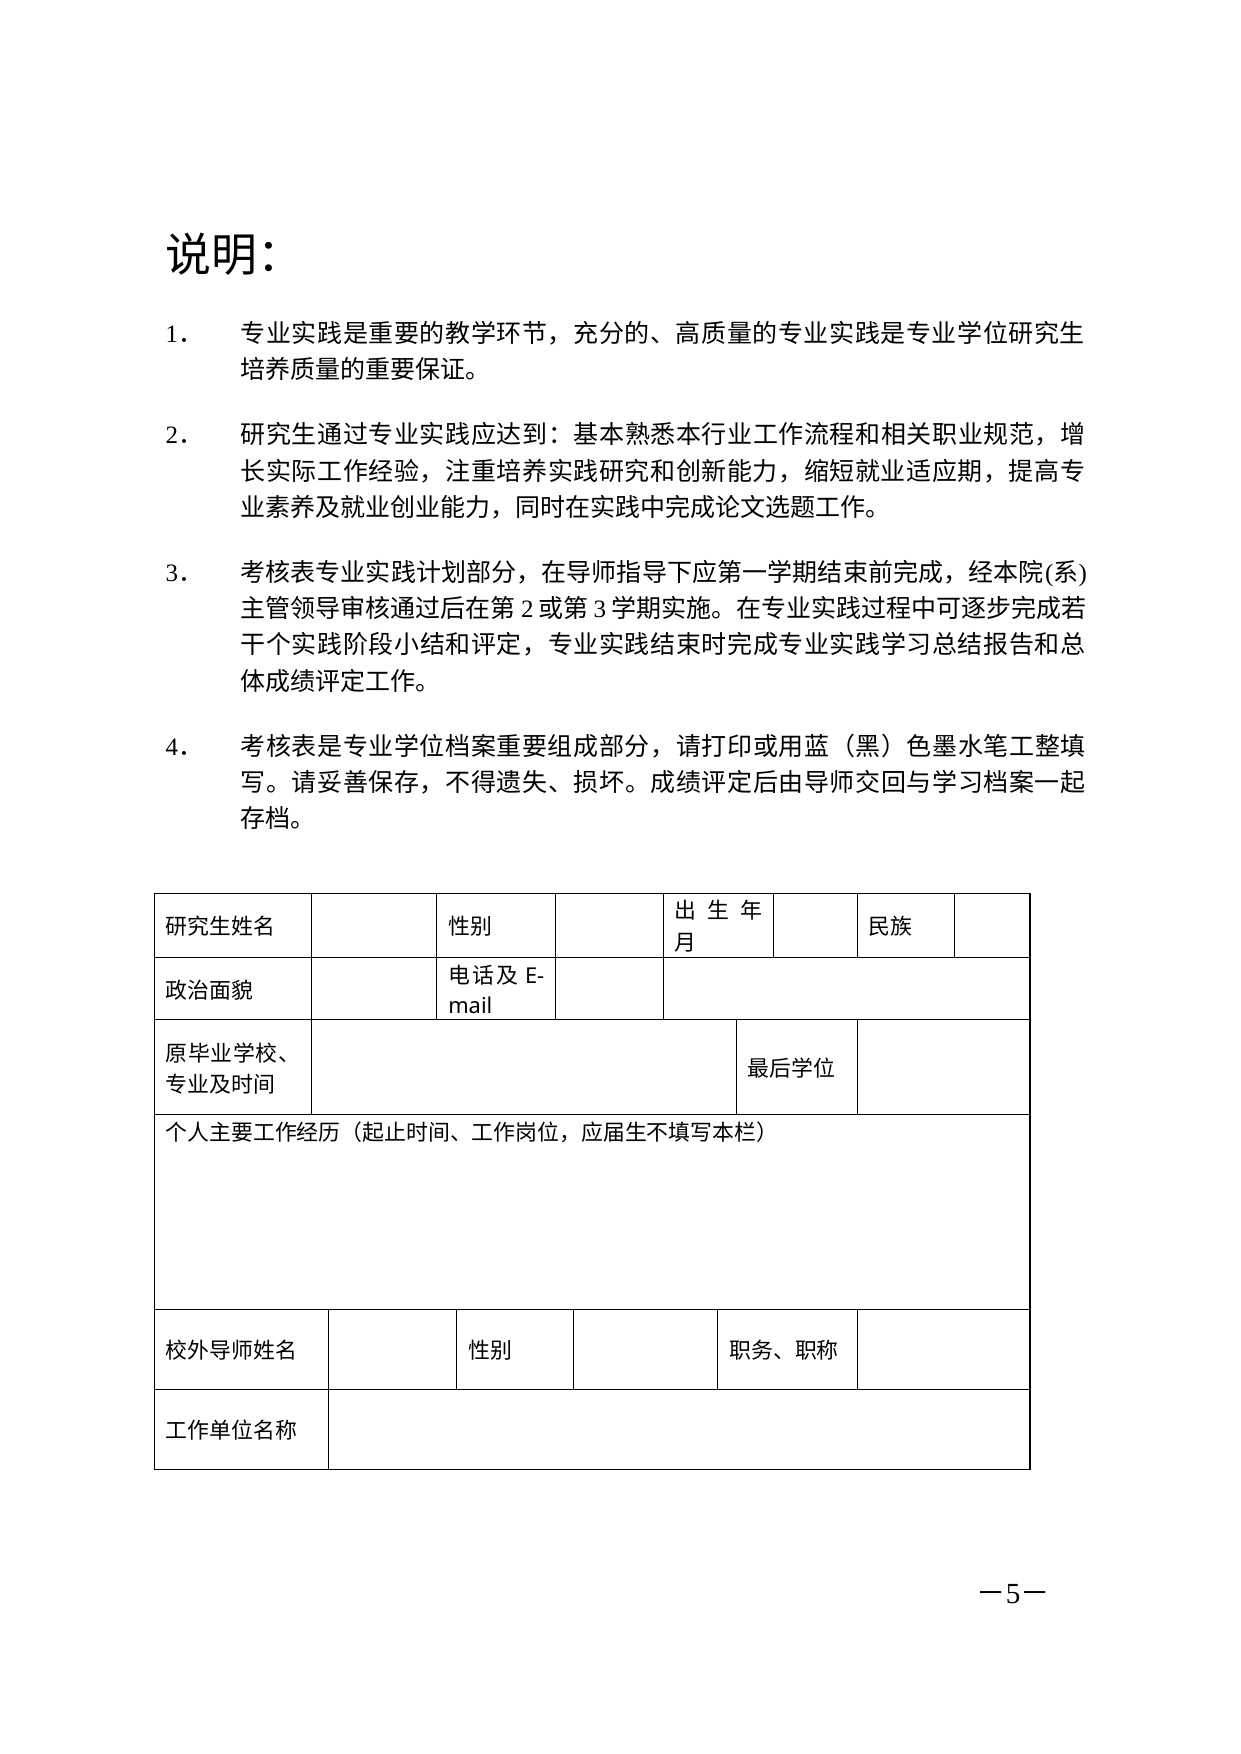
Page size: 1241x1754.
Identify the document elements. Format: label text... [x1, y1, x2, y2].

text 说明： [165, 218, 1087, 285]
table_header [556, 894, 663, 957]
table_cell 政治面貌 [155, 958, 311, 1019]
table_header 性别 [437, 894, 555, 957]
table_cell [312, 958, 436, 1019]
table_cell 电话及E-mail [437, 958, 555, 1019]
table_header 研究生姓名 [155, 894, 311, 957]
table_header 民族 [858, 894, 954, 957]
table_header [312, 894, 436, 957]
table_header [774, 894, 857, 957]
table_header [955, 894, 1029, 957]
table_cell [858, 1020, 1029, 1114]
table_cell [329, 1310, 456, 1388]
table_cell [664, 958, 1029, 1019]
table_cell 原毕业学校、专业及时间 [155, 1020, 311, 1114]
table_cell 职务、职称 [718, 1310, 857, 1388]
table_cell 校外导师姓名 [155, 1310, 328, 1388]
list 考核表是专业学位档案重要组成部分，请打印或用蓝（黑）色墨水笔工整填写。请妥善保存，不得遗失、损坏。成绩评定后由导师交回与学习档案一起存档。 [165, 726, 1087, 835]
table_cell 性别 [457, 1310, 573, 1388]
table_cell [312, 1020, 736, 1114]
table_header 出生年月 [664, 894, 773, 957]
table_cell [329, 1390, 1029, 1469]
table_cell 个人主要工作经历（起止时间、工作岗位，应届生不填写本栏） [155, 1115, 1029, 1309]
list 考核表专业实践计划部分，在导师指导下应第一学期结束前完成，经本院(系)主管领导审核通过后在第2或第3学期实施。在专业实践过程中可逐步完成若干个实践阶段小结和评定，专业实践结束时完成专业实践学习总结报告和总体成绩评定工作。 [165, 552, 1087, 697]
table_cell [574, 1310, 717, 1388]
table_cell [858, 1310, 1029, 1388]
list 研究生通过专业实践应达到：基本熟悉本行业工作流程和相关职业规范，增长实际工作经验，注重培养实践研究和创新能力，缩短就业适应期，提高专业素养及就业创业能力，同时在实践中完成论文选题工作。 [165, 415, 1087, 524]
list 专业实践是重要的教学环节，充分的、高质量的专业实践是专业学位研究生培养质量的重要保证。 [165, 314, 1087, 386]
table_cell 最后学位 [737, 1020, 857, 1114]
table_cell [556, 958, 663, 1019]
table_cell 工作单位名称 [155, 1390, 328, 1469]
